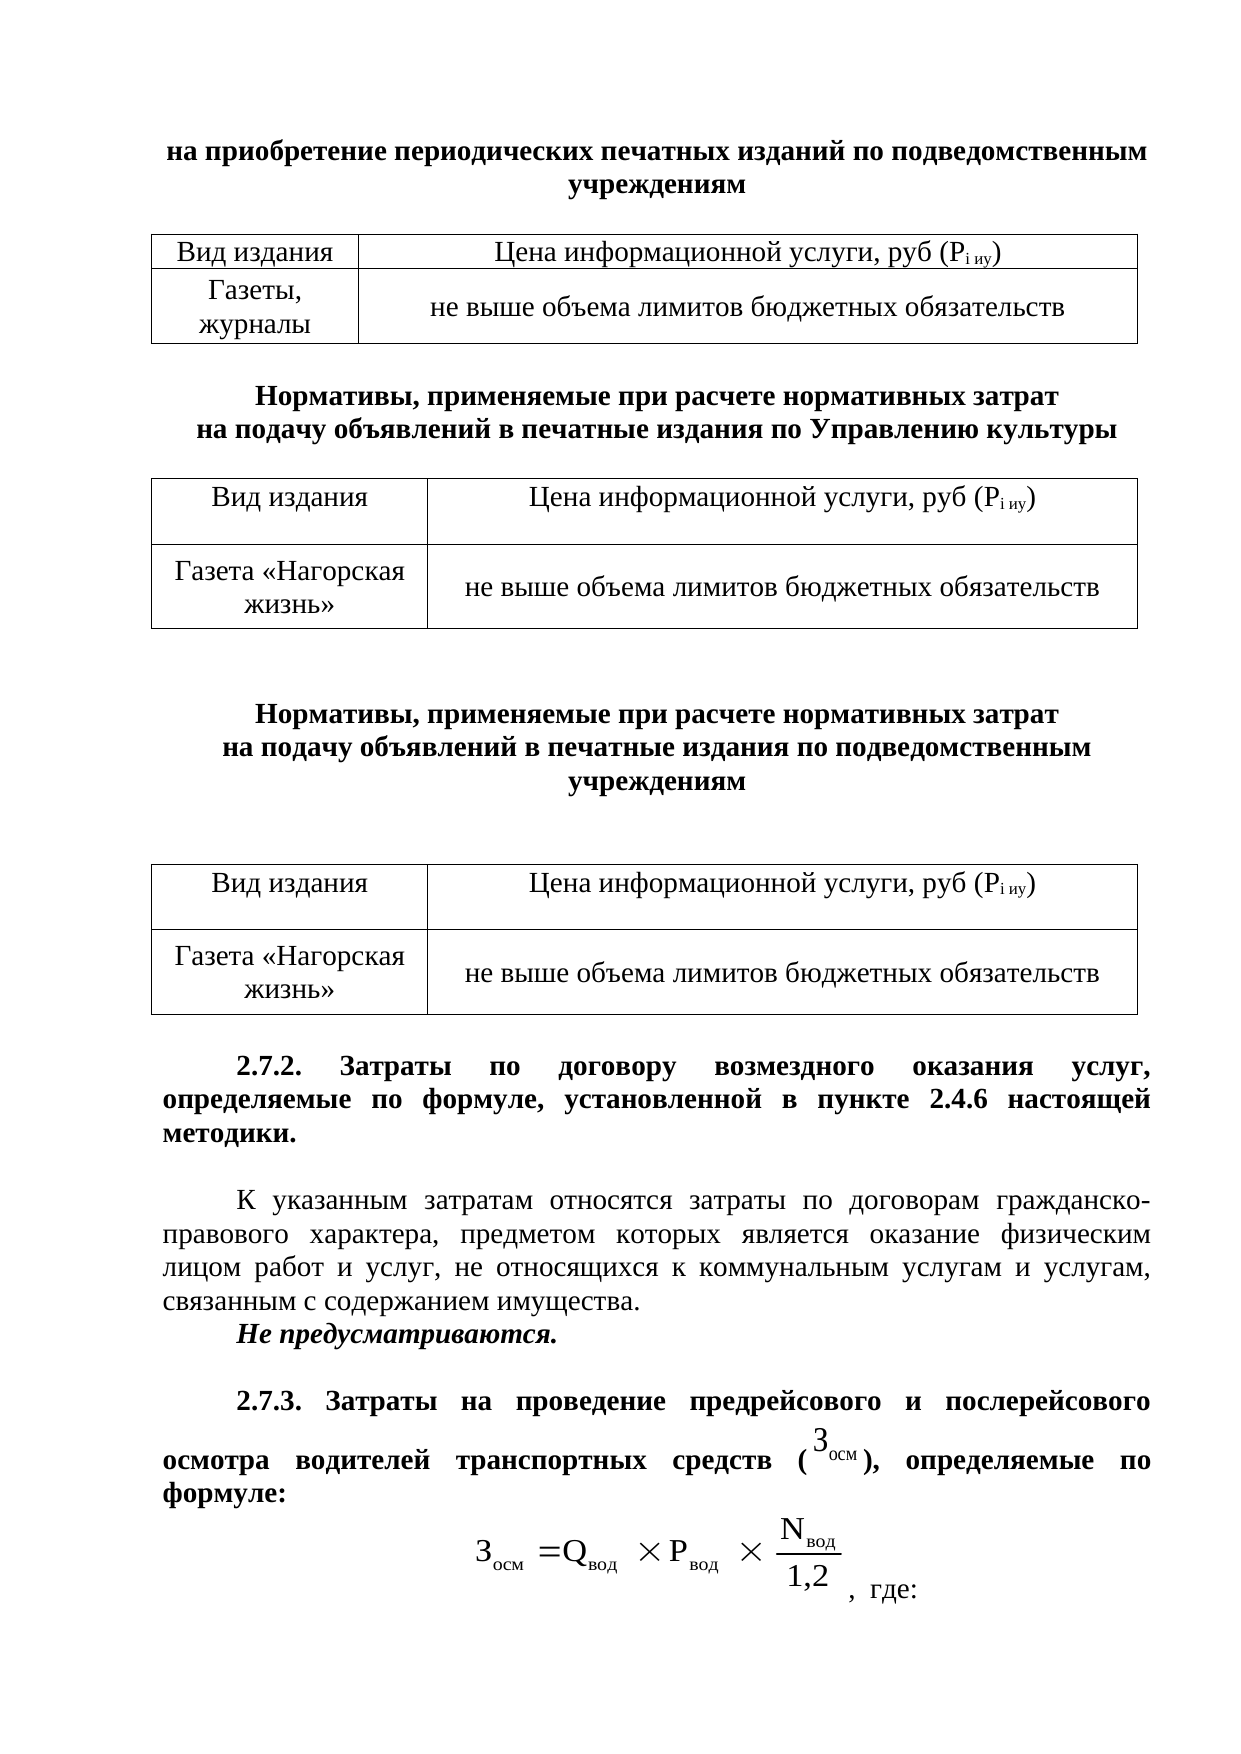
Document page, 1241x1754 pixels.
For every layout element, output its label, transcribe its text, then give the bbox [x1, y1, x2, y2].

table_cell Газеты, журналы [152, 269, 358, 343]
table_cell не выше объема лимитов бюджетных обязательств [359, 269, 1137, 343]
text на приобретение периодических печатных изданий по подведомственным учреждениям [162, 133, 1152, 200]
text К указанным затратам относятся затраты по договорам гражданско-правового характера, предметом которых является оказание физическим лицом работ и услуг, не относящихся к коммунальным услугам и услугам, связанным с содержанием имущества. [162, 1182, 1152, 1316]
text Не предусматриваются. [162, 1316, 1152, 1350]
text , где: [162, 1509, 1152, 1605]
table_cell не выше объема лимитов бюджетных обязательств [428, 930, 1137, 1013]
table_header Вид издания [152, 865, 427, 929]
text на подачу объявлений в печатные издания по подведомственным учреждениям [162, 729, 1152, 797]
table_header Цена информационной услуги, руб (Pi иу) [428, 865, 1137, 929]
table_header Вид издания [152, 479, 427, 543]
table_header Вид издания [152, 235, 358, 268]
text 2.7.2. Затраты по договору возмездного оказания услуг, определяемые по формуле, установленной в пункте 2.4.6 настоящей методики. [162, 1048, 1152, 1149]
table_cell не выше объема лимитов бюджетных обязательств [428, 545, 1137, 628]
table_header Цена информационной услуги, руб (Pi иу) [428, 479, 1137, 543]
text 2.7.3. Затраты на проведение предрейсового и послерейсового осмотра водителей транспортных средств (), определяемые по формуле: [162, 1383, 1152, 1509]
text на подачу объявлений в печатные издания по Управлению культуры [162, 411, 1152, 445]
text Нормативы, применяемые при расчете нормативных затрат [162, 378, 1152, 411]
table_header Цена информационной услуги, руб (Pi иу) [359, 235, 1137, 268]
table_cell Газета «Нагорская жизнь» [152, 930, 427, 1013]
text Нормативы, применяемые при расчете нормативных затрат [162, 696, 1152, 729]
table_cell Газета «Нагорская жизнь» [152, 545, 427, 628]
